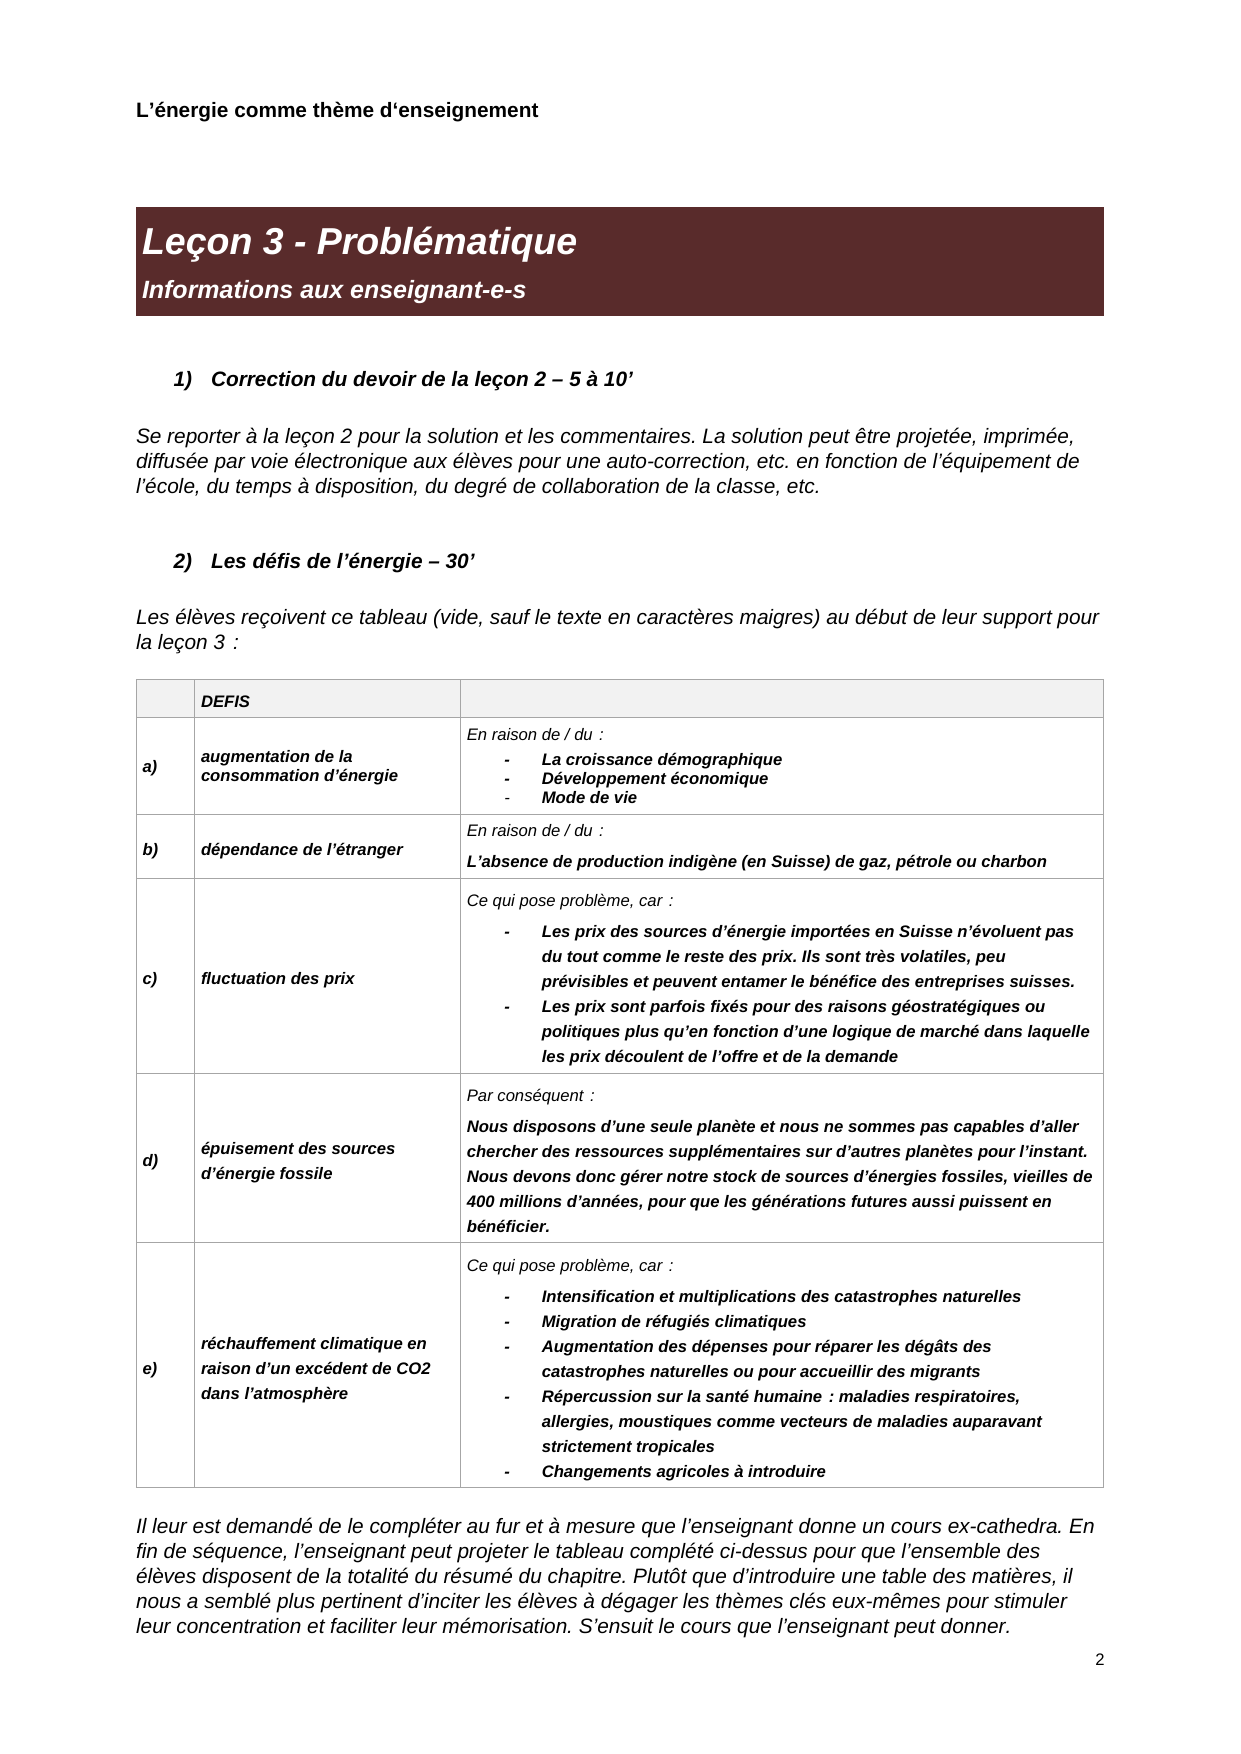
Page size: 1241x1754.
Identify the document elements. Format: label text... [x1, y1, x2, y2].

table_cell En raison de / du : L’absence de production indigène (en Suisse) de gaz, pétrole ou charbon [461, 815, 1103, 878]
table_cell dépendance de l’étranger [195, 815, 460, 878]
table_cell d) [137, 1074, 194, 1242]
table_cell épuisement des sources d’énergie fossile [195, 1074, 460, 1242]
table_cell c) [137, 879, 194, 1072]
text Se reporter à la leçon 2 pour la solution et les commentaires. La solution peut être projetée, imprimée, diffusée par voie électronique aux élèves pour une auto-correction, etc. en fonction de l’équipement de l’école, du temps à disposition, du degré de collaboration de la classe, etc. [136, 422, 1104, 497]
list Les défis de l’énergie – 30’ [173, 547, 1104, 572]
table_cell augmentation de la consommation d’énergie [195, 718, 460, 814]
table_header Leçon 3 - Problématique Informations aux enseignant-e-s [136, 207, 1104, 316]
text Il leur est demandé de le compléter au fur et à mesure que l’enseignant donne un cours ex-cathedra. En fin de séquence, l’enseignant peut projeter le tableau complété ci-dessus pour que l’ensemble des élèves disposent de la totalité du résumé du chapitre. Plutôt que d’introduire une table des matières, il nous a semblé plus pertinent d’inciter les élèves à dégager les thèmes clés eux-mêmes pour stimuler leur concentration et faciliter leur mémorisation. S’ensuit le cours que l’enseignant peut donner. [136, 1513, 1104, 1638]
table_cell réchauffement climatique en raison d’un excédent de CO2 dans l’atmosphère [195, 1243, 460, 1487]
table_cell a) [137, 718, 194, 814]
table_cell Par conséquent : Nous disposons d’une seule planète et nous ne sommes pas capables d’aller chercher des ressources supplémentaires sur d’autres planètes pour l’instant. Nous devons donc gérer notre stock de sources d’énergies fossiles, vieilles de 400 millions d’années, pour que les générations futures aussi puissent en bénéficier. [461, 1074, 1103, 1242]
text Les élèves reçoivent ce tableau (vide, sauf le texte en caractères maigres) au début de leur support pour la leçon 3 : [136, 604, 1104, 654]
table_cell b) [137, 815, 194, 878]
table_header [461, 680, 1103, 717]
table_cell En raison de / du : La croissance démographique Développement économique Mode de vie [461, 718, 1103, 814]
table_cell Ce qui pose problème, car : Les prix des sources d’énergie importées en Suisse n’évoluent pas du tout comme le reste des prix. Ils sont très volatiles, peu prévisibles et peuvent entamer le bénéfice des entreprises suisses. Les prix sont parfois fixés pour des raisons géostratégiques ou politiques plus qu’en fonction d’une logique de marché dans laquelle les prix découlent de l’offre et de la demande [461, 879, 1103, 1072]
table_header [137, 680, 194, 717]
table_header DEFIS [195, 680, 460, 717]
table_cell Ce qui pose problème, car : Intensification et multiplications des catastrophes naturelles Migration de réfugiés climatiques Augmentation des dépenses pour réparer les dégâts des catastrophes naturelles ou pour accueillir des migrants Répercussion sur la santé humaine : maladies respiratoires, allergies, moustiques comme vecteurs de maladies auparavant strictement tropicales Changements agricoles à introduire [461, 1243, 1103, 1487]
list Correction du devoir de la leçon 2 – 5 à 10’ [173, 366, 1104, 391]
table_cell fluctuation des prix [195, 879, 460, 1072]
table_cell e) [137, 1243, 194, 1487]
